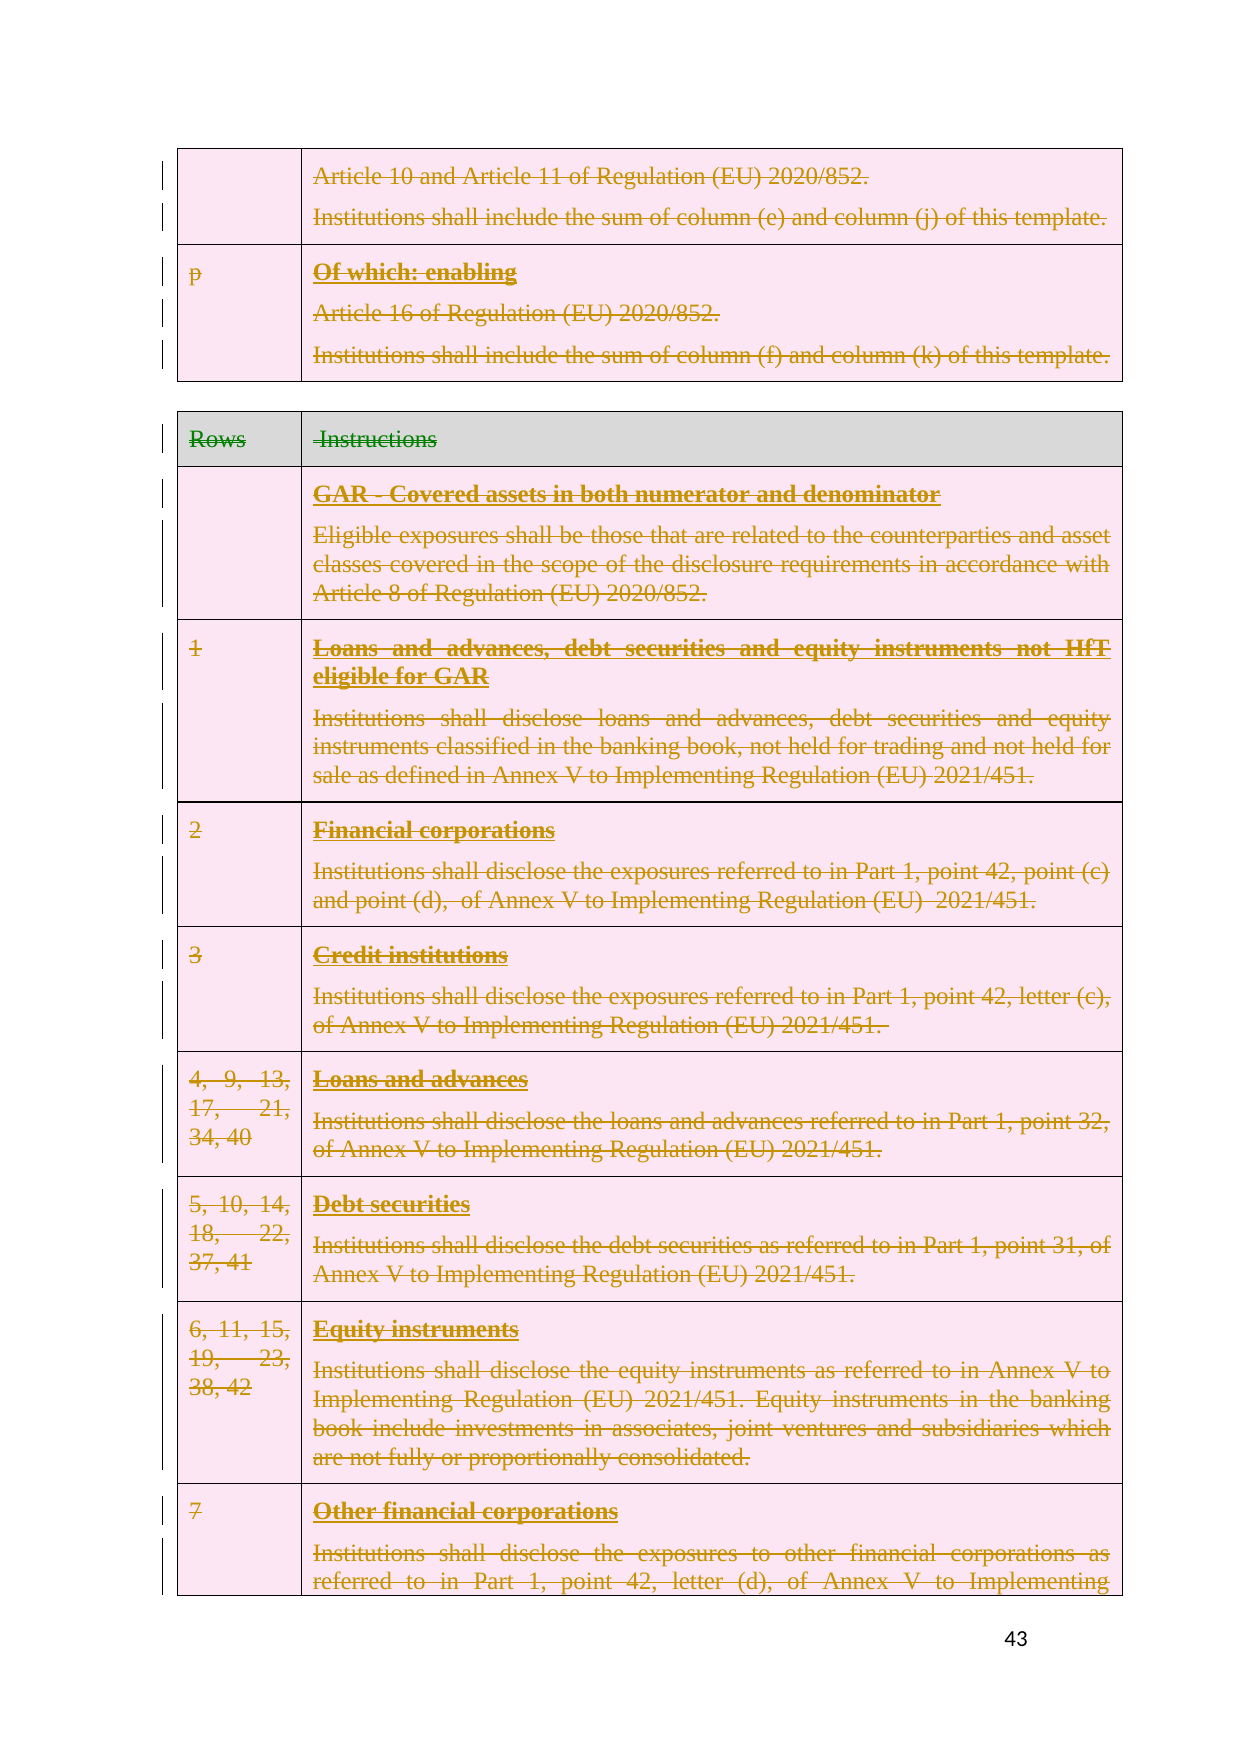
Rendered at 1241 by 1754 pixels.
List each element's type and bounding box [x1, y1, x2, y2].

table_header [178, 412, 301, 466]
table_header [302, 412, 1122, 466]
